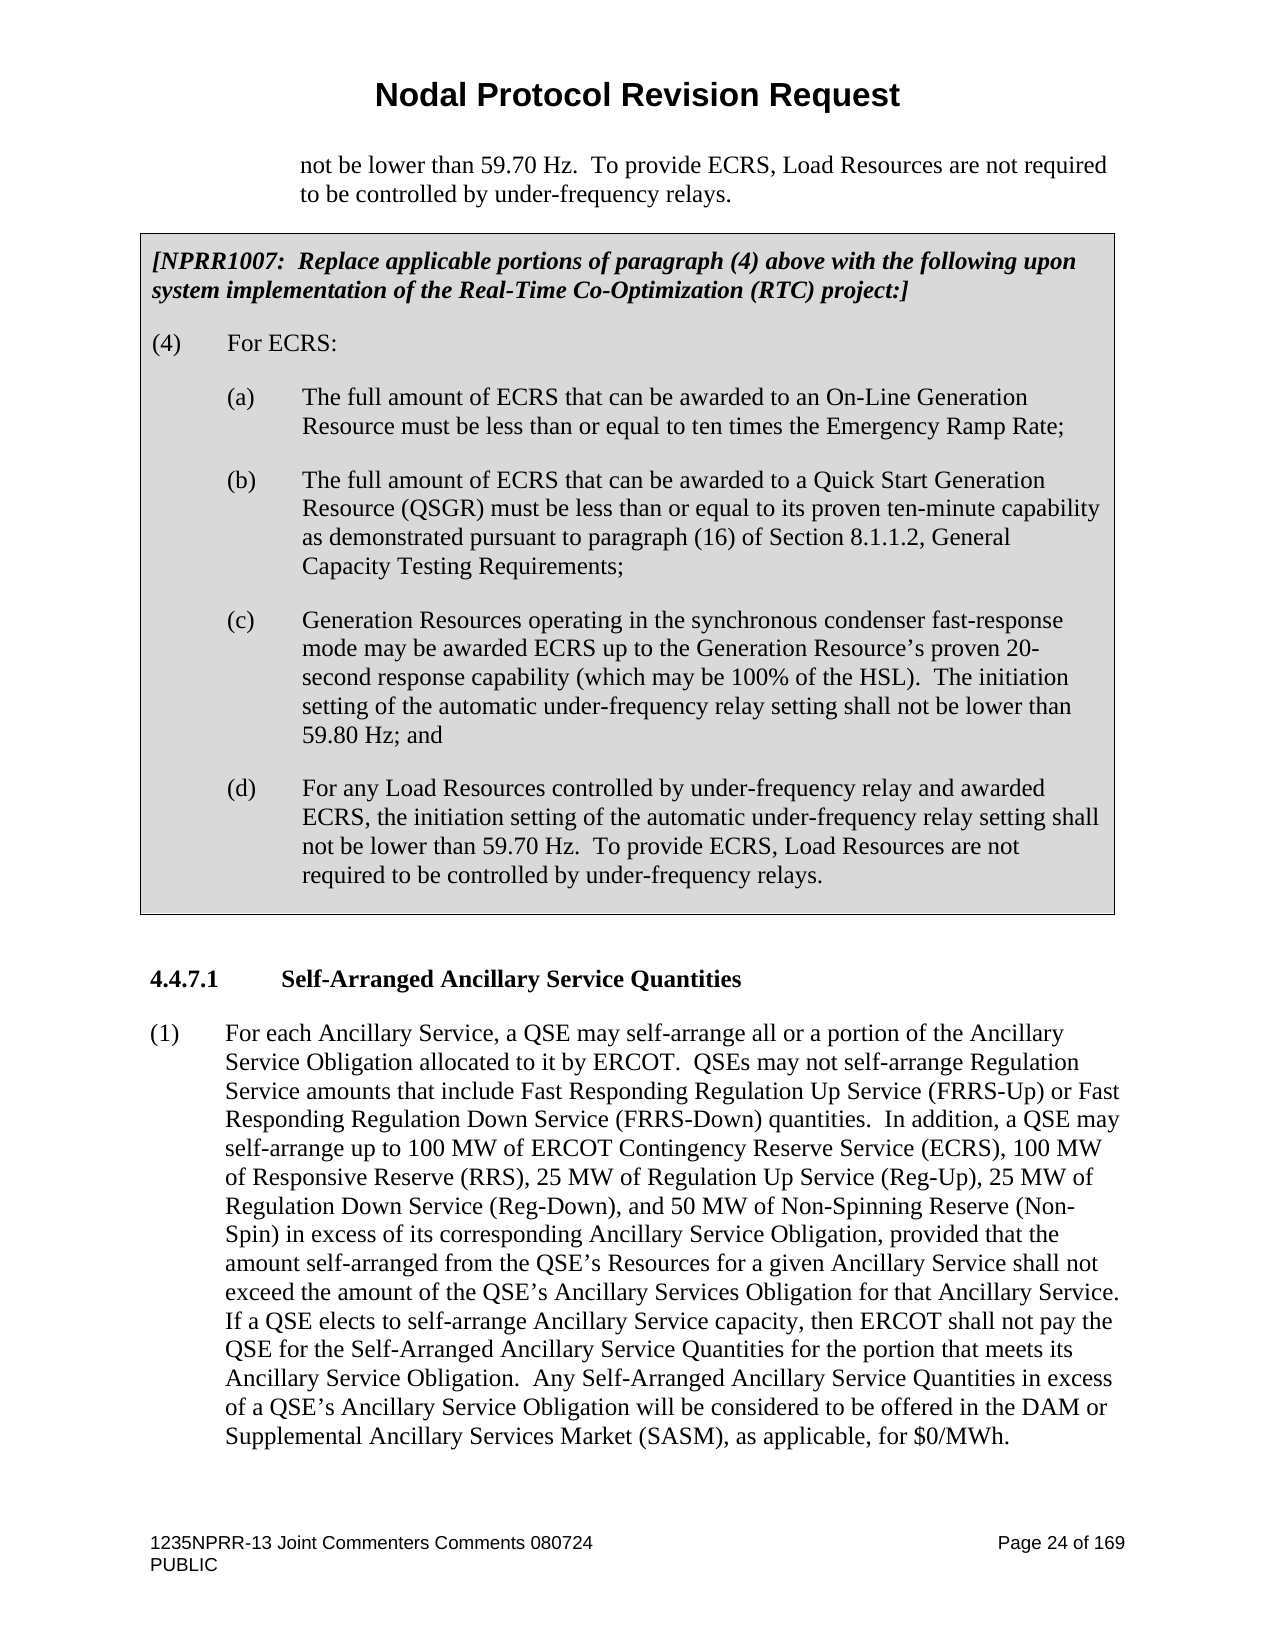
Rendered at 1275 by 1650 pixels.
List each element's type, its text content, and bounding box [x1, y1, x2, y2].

table_header [NPRR1007: Replace applicable portions of paragraph (4) above with the following upon system implementation of the Real-Time Co-Optimization (RTC) project:] (4) For ECRS: (a) The full amount of ECRS that can be awarded to an On-Line Generation Resource must be less than or equal to ten times the Emergency Ramp Rate; (b) The full amount of ECRS that can be awarded to a Quick Start Generation Resource (QSGR) must be less than or equal to its proven ten-minute capability as demonstrated pursuant to paragraph (16) of Section 8.1.1.2, General Capacity Testing Requirements; (c) Generation Resources operating in the synchronous condenser fast-response mode may be awarded ECRS up to the Generation Resource’s proven 20-second response capability (which may be 100% of the HSL). The initiation setting of the automatic under-frequency relay setting shall not be lower than 59.80 Hz; and (d) For any Load Resources controlled by under-frequency relay and awarded ECRS, the initiation setting of the automatic under-frequency relay setting shall not be lower than 59.70 Hz. To provide ECRS, Load Resources are not required to be controlled by under-frequency relays. [141, 234, 1114, 913]
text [225, 150, 1125, 207]
text 4.4.7.1 Self-Arranged Ancillary Service Quantities [150, 964, 1125, 993]
text (1) For each Ancillary Service, a QSE may self-arrange all or a portion of the Ancillary Service Obligation allocated to it by ERCOT. QSEs may not self-arrange Regulation Service amounts that include Fast Responding Regulation Up Service (FRRS-Up) or Fast Responding Regulation Down Service (FRRS-Down) quantities. In addition, a QSE may self-arrange up to 100 MW of ERCOT Contingency Reserve Service (ECRS), 100 MW of Responsive Reserve (RRS), 25 MW of Regulation Up Service (Reg-Up), 25 MW of Regulation Down Service (Reg-Down), and 50 MW of Non-Spinning Reserve (Non-Spin) in excess of its corresponding Ancillary Service Obligation, provided that the amount self-arranged from the QSE’s Resources for a given Ancillary Service shall not exceed the amount of the QSE’s Ancillary Services Obligation for that Ancillary Service. If a QSE elects to self-arrange Ancillary Service capacity, then ERCOT shall not pay the QSE for the Self-Arranged Ancillary Service Quantities for the portion that meets its Ancillary Service Obligation. Any Self-Arranged Ancillary Service Quantities in excess of a QSE’s Ancillary Service Obligation will be considered to be offered in the DAM or Supplemental Ancillary Services Market (SASM), as applicable, for $0/MWh. [150, 1018, 1125, 1449]
